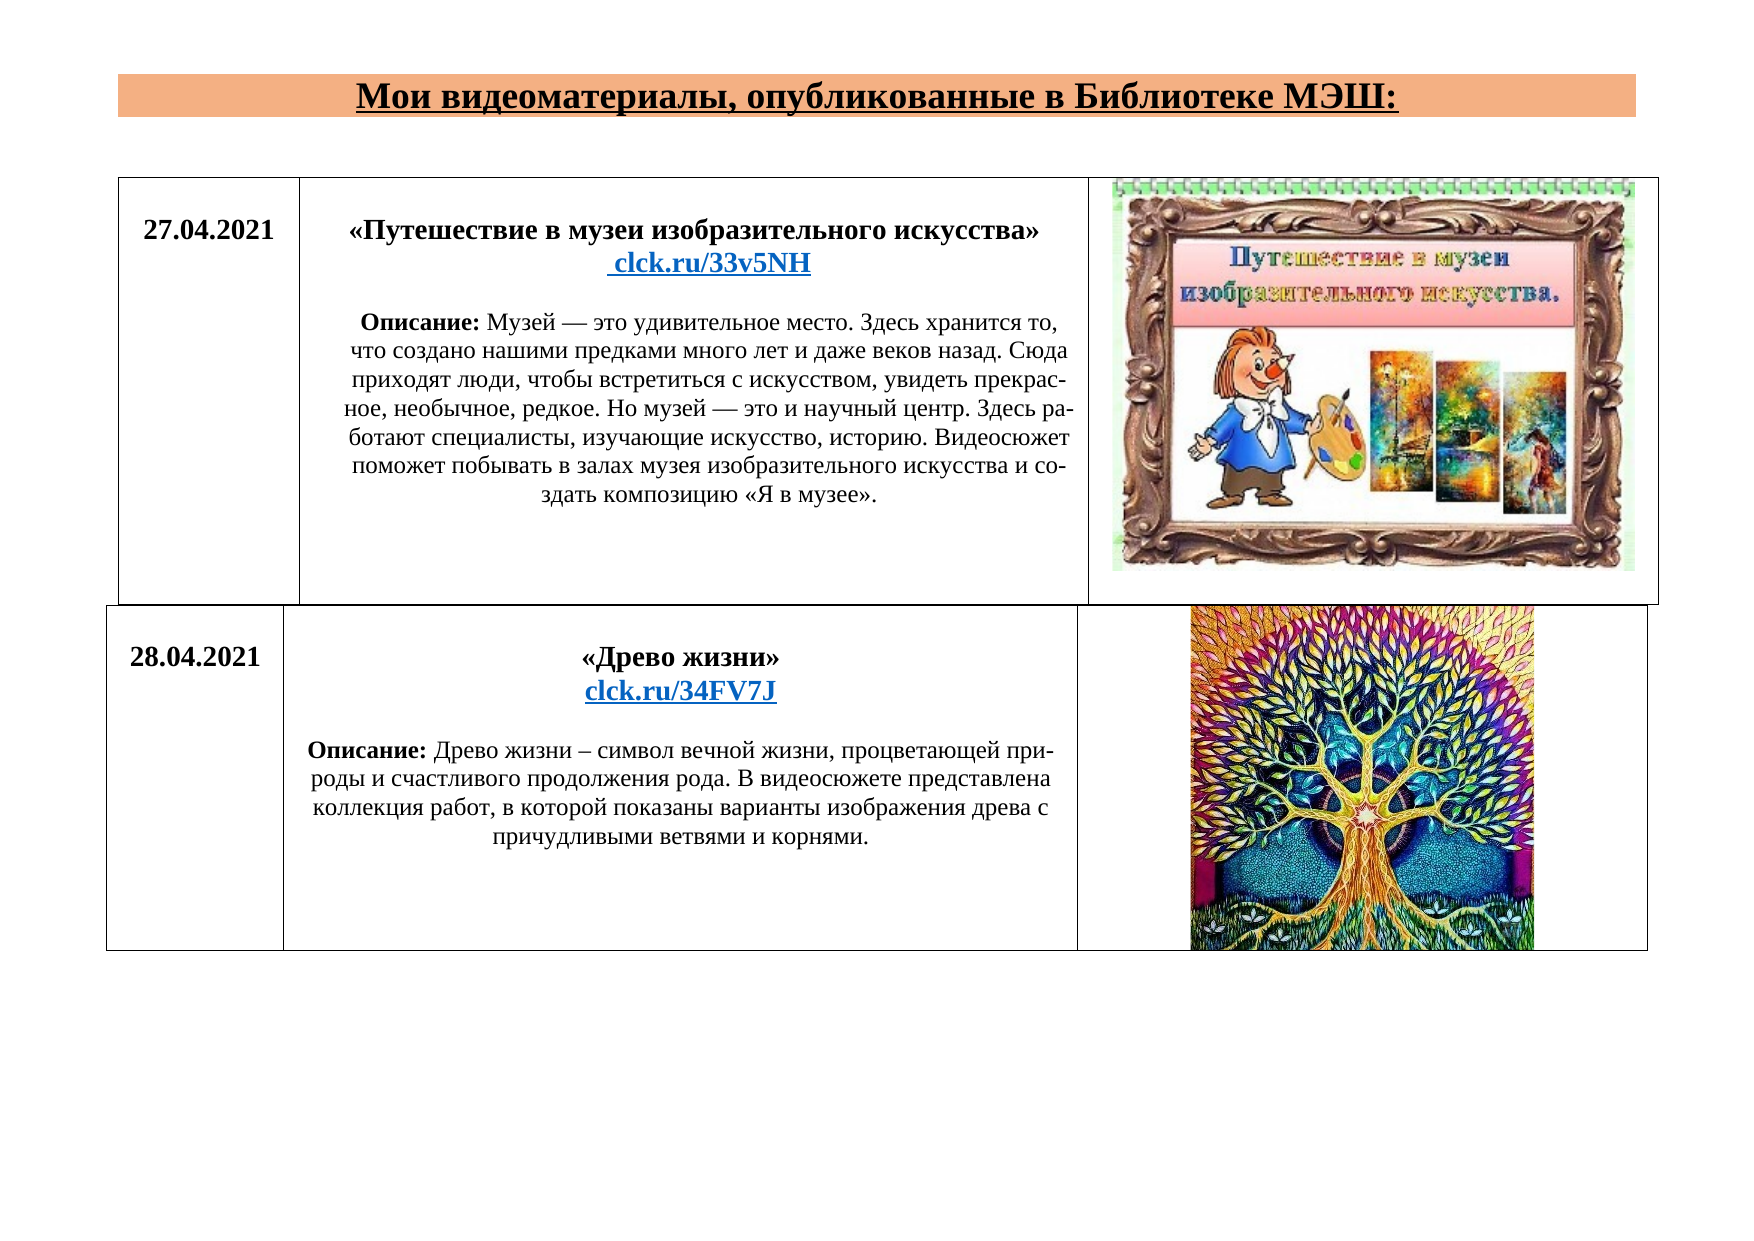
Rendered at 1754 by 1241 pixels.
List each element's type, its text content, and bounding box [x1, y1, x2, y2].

table_cell [1089, 178, 1658, 604]
table_header 28.04.2021 [107, 606, 283, 950]
table_header «Древо жизни» clck.ru/34FV7J Описание: Древо жизни – символ вечной жизни, процветающей природы и счастливого продолжения рода. В видеосюжете представлена коллекция работ, в которой показаны варианты изображения древа с причудливыми ветвями и корнями. [284, 606, 1077, 950]
table_header [1535, 606, 1647, 950]
table_header [1078, 606, 1190, 950]
picture [1190, 606, 1535, 950]
table_cell «Путешествие в музеи изобразительного искусства» clck.ru/33v5NH Описание: Музей — это удивительное место. Здесь хранится то, что создано нашими предками много лет и даже веков назад. Сюда приходят люди, чтобы встретиться с искусством, увидеть прекрасное, необычное, редкое. Но музей — это и научный центр. Здесь работают специалисты, изучающие искусство, историю. Видеосюжет поможет побывать в залах музея изобразительного искусства и создать композицию «Я в музее». [300, 178, 1088, 604]
table_cell 27.04.2021 [119, 178, 299, 604]
picture [1112, 178, 1635, 571]
